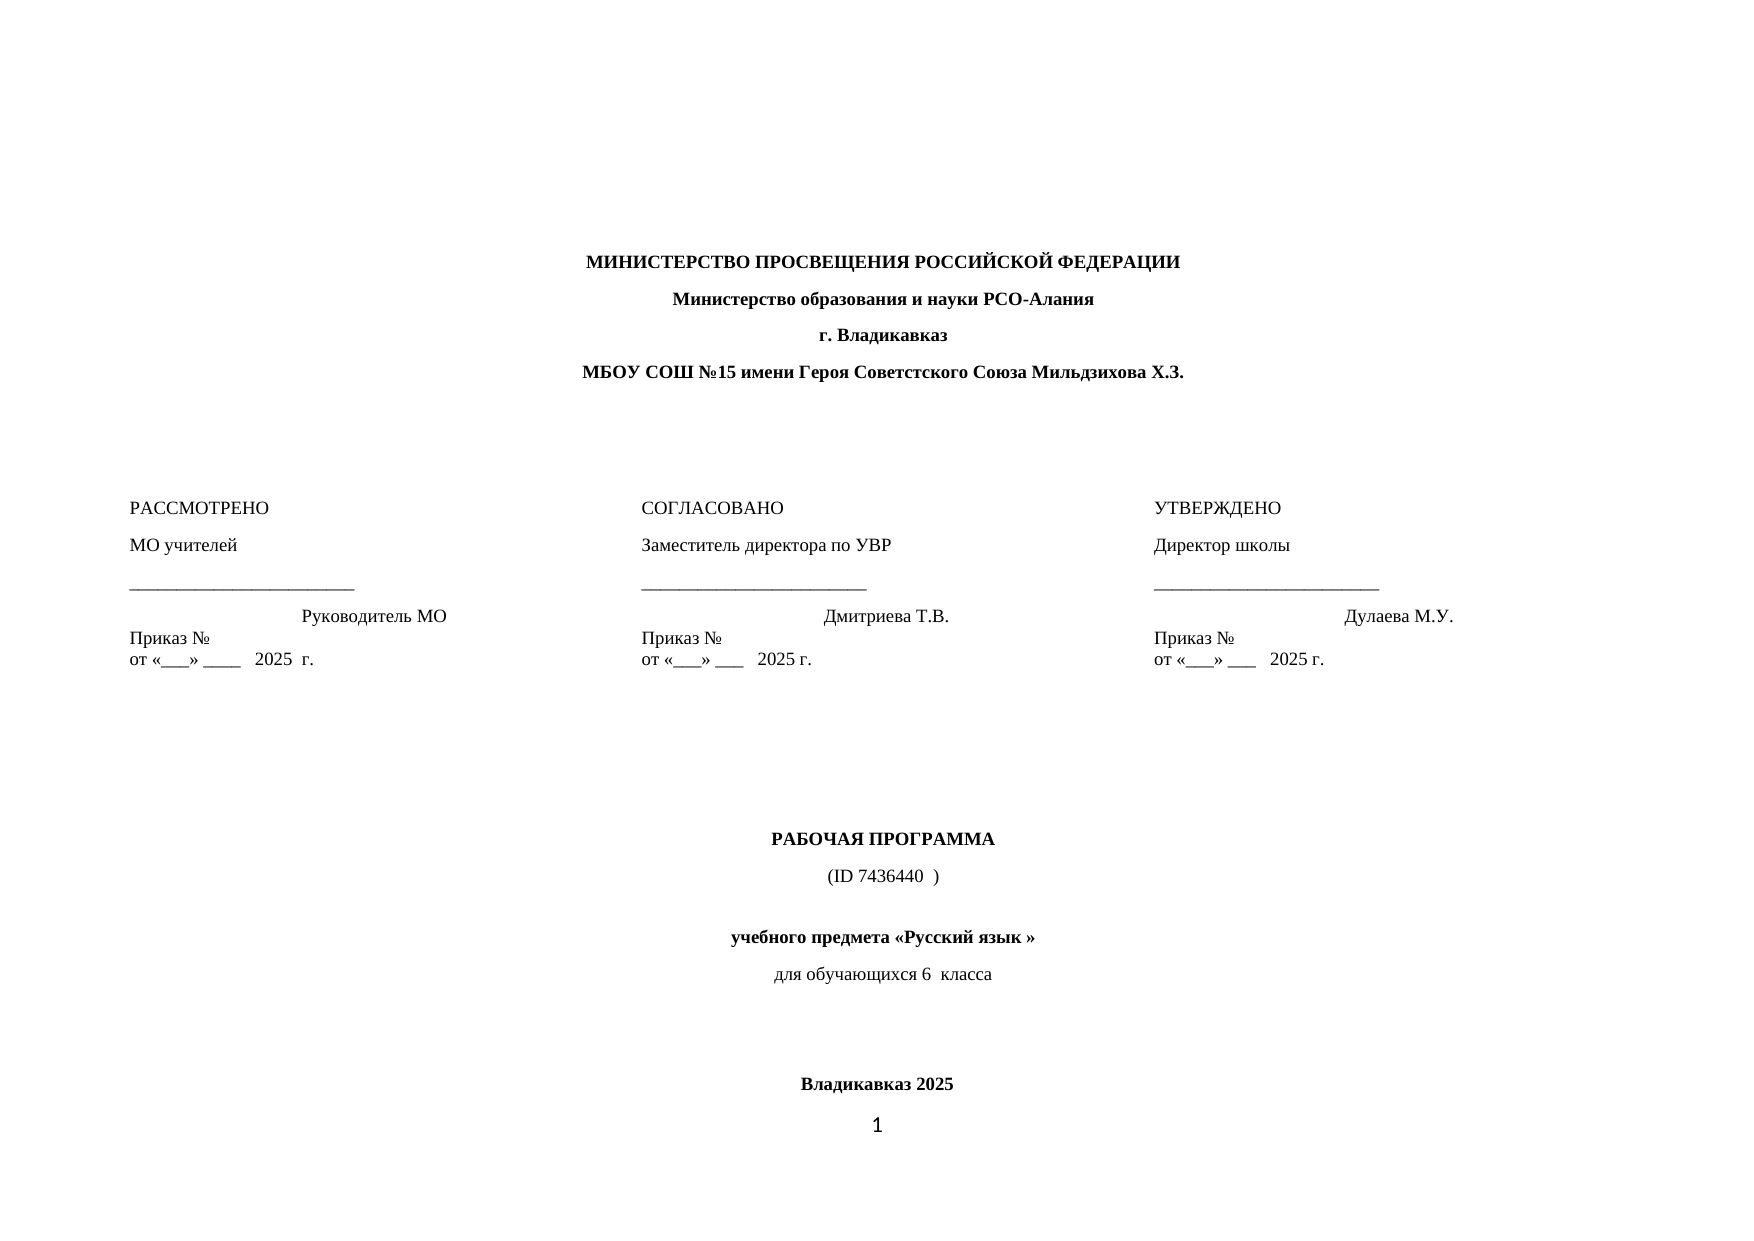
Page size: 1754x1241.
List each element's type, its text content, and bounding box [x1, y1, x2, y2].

text МИНИСТЕРСТВО ПРОСВЕЩЕНИЯ РОССИЙСКОЙ ФЕДЕРАЦИИ [131, 251, 1636, 273]
text (ID 7436440 ) [131, 864, 1636, 886]
text Владикавказ 2025 [118, 1073, 1636, 1095]
text Министерство образования и науки РСО-Алания [131, 288, 1636, 309]
text г. Владикавказ [131, 324, 1636, 346]
table_header УТВЕРЖДЕНО Директор школы ________________________ Дулаева М.У. Приказ № от «___» ___ 2025 г. [1143, 497, 1655, 704]
text учебного предмета «Русский язык » [131, 926, 1636, 947]
text МБОУ СОШ №15 имени Героя Советстского Союза Мильдзихова Х.З. [131, 361, 1636, 382]
table_header РАССМОТРЕНО МО учителей ________________________ Руководитель МО Приказ № от «___» ____ 2025 г. [118, 497, 630, 704]
table_header СОГЛАСОВАНО Заместитель директора по УВР ________________________ Дмитриева Т.В. Приказ № от «___» ___ 2025 г. [630, 497, 1143, 704]
text РАБОЧАЯ ПРОГРАММА [131, 828, 1636, 849]
text для обучающихся 6 класса [131, 962, 1636, 984]
